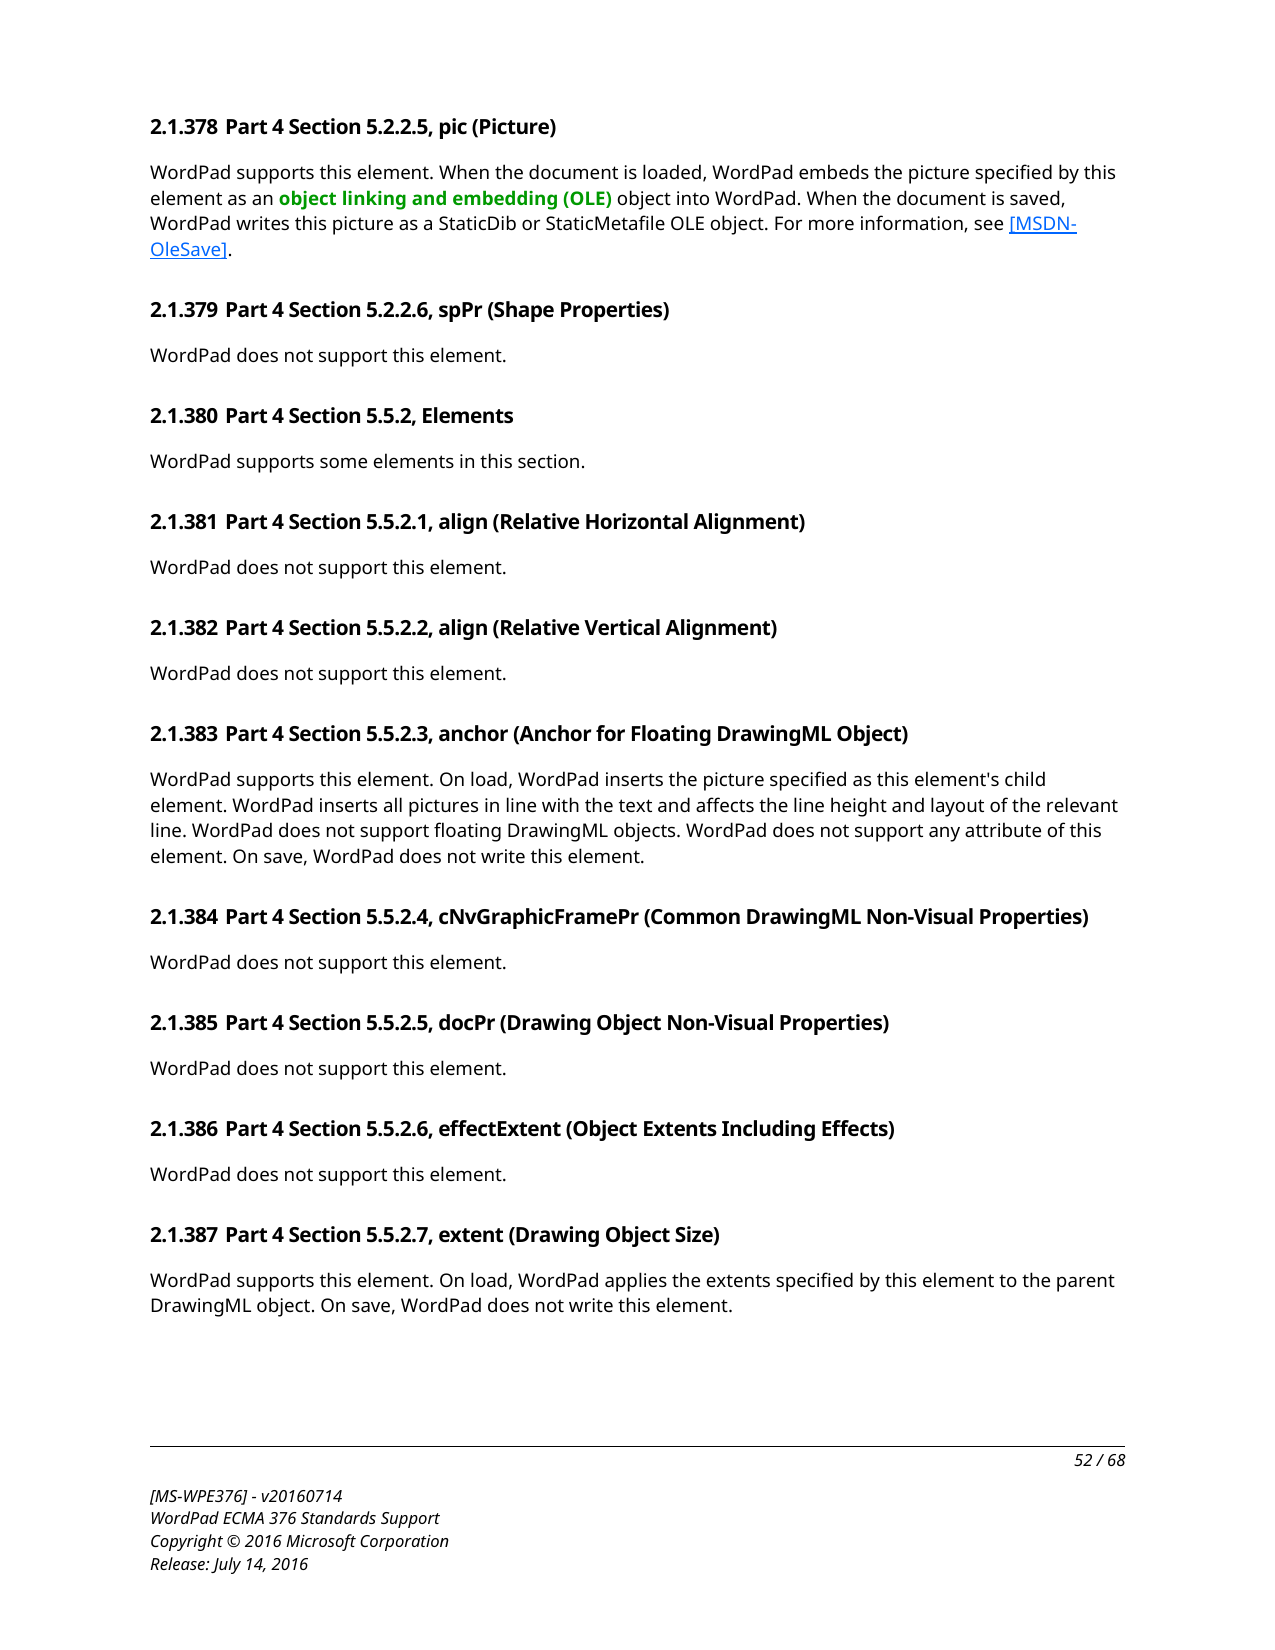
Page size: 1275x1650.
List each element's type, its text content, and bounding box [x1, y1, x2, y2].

subtitle Part 4 Section 5.5.2.7, extent (Drawing Object Size) [150, 1220, 1125, 1248]
text WordPad does not support this element. [150, 1161, 1125, 1187]
subtitle Part 4 Section 5.5.2.4, cNvGraphicFramePr (Common DrawingML Non-Visual Properties) [150, 902, 1125, 930]
text WordPad does not support this element. [150, 342, 1125, 368]
subtitle Part 4 Section 5.5.2.5, docPr (Drawing Object Non-Visual Properties) [150, 1008, 1125, 1036]
text WordPad supports this element. On load, WordPad applies the extents specified by this element to the parent DrawingML object. On save, WordPad does not write this element. [150, 1267, 1125, 1318]
subtitle Part 4 Section 5.2.2.5, pic (Picture) [150, 112, 1125, 141]
text WordPad does not support this element. [150, 1055, 1125, 1081]
subtitle Part 4 Section 5.2.2.6, spPr (Shape Properties) [150, 295, 1125, 323]
subtitle Part 4 Section 5.5.2.6, effectExtent (Object Extents Including Effects) [150, 1114, 1125, 1142]
text WordPad supports some elements in this section. [150, 448, 1125, 474]
text WordPad does not support this element. [150, 660, 1125, 686]
text WordPad does not support this element. [150, 949, 1125, 974]
text WordPad supports this element. When the document is loaded, WordPad embeds the picture specified by this element as an object linking and embedding (OLE) object into WordPad. When the document is saved, WordPad writes this picture as a StaticDib or StaticMetafile OLE object. For more information, see [MSDN-OleSave]. [150, 160, 1125, 262]
subtitle Part 4 Section 5.5.2.1, align (Relative Horizontal Alignment) [150, 507, 1125, 536]
text WordPad does not support this element. [150, 554, 1125, 580]
text WordPad supports this element. On load, WordPad inserts the picture specified as this element's child element. WordPad inserts all pictures in line with the text and affects the line height and layout of the relevant line. WordPad does not support floating DrawingML objects. WordPad does not support any attribute of this element. On save, WordPad does not write this element. [150, 766, 1125, 868]
subtitle Part 4 Section 5.5.2.3, anchor (Anchor for Floating DrawingML Object) [150, 719, 1125, 748]
subtitle Part 4 Section 5.5.2, Elements [150, 401, 1125, 429]
subtitle Part 4 Section 5.5.2.2, align (Relative Vertical Alignment) [150, 613, 1125, 642]
